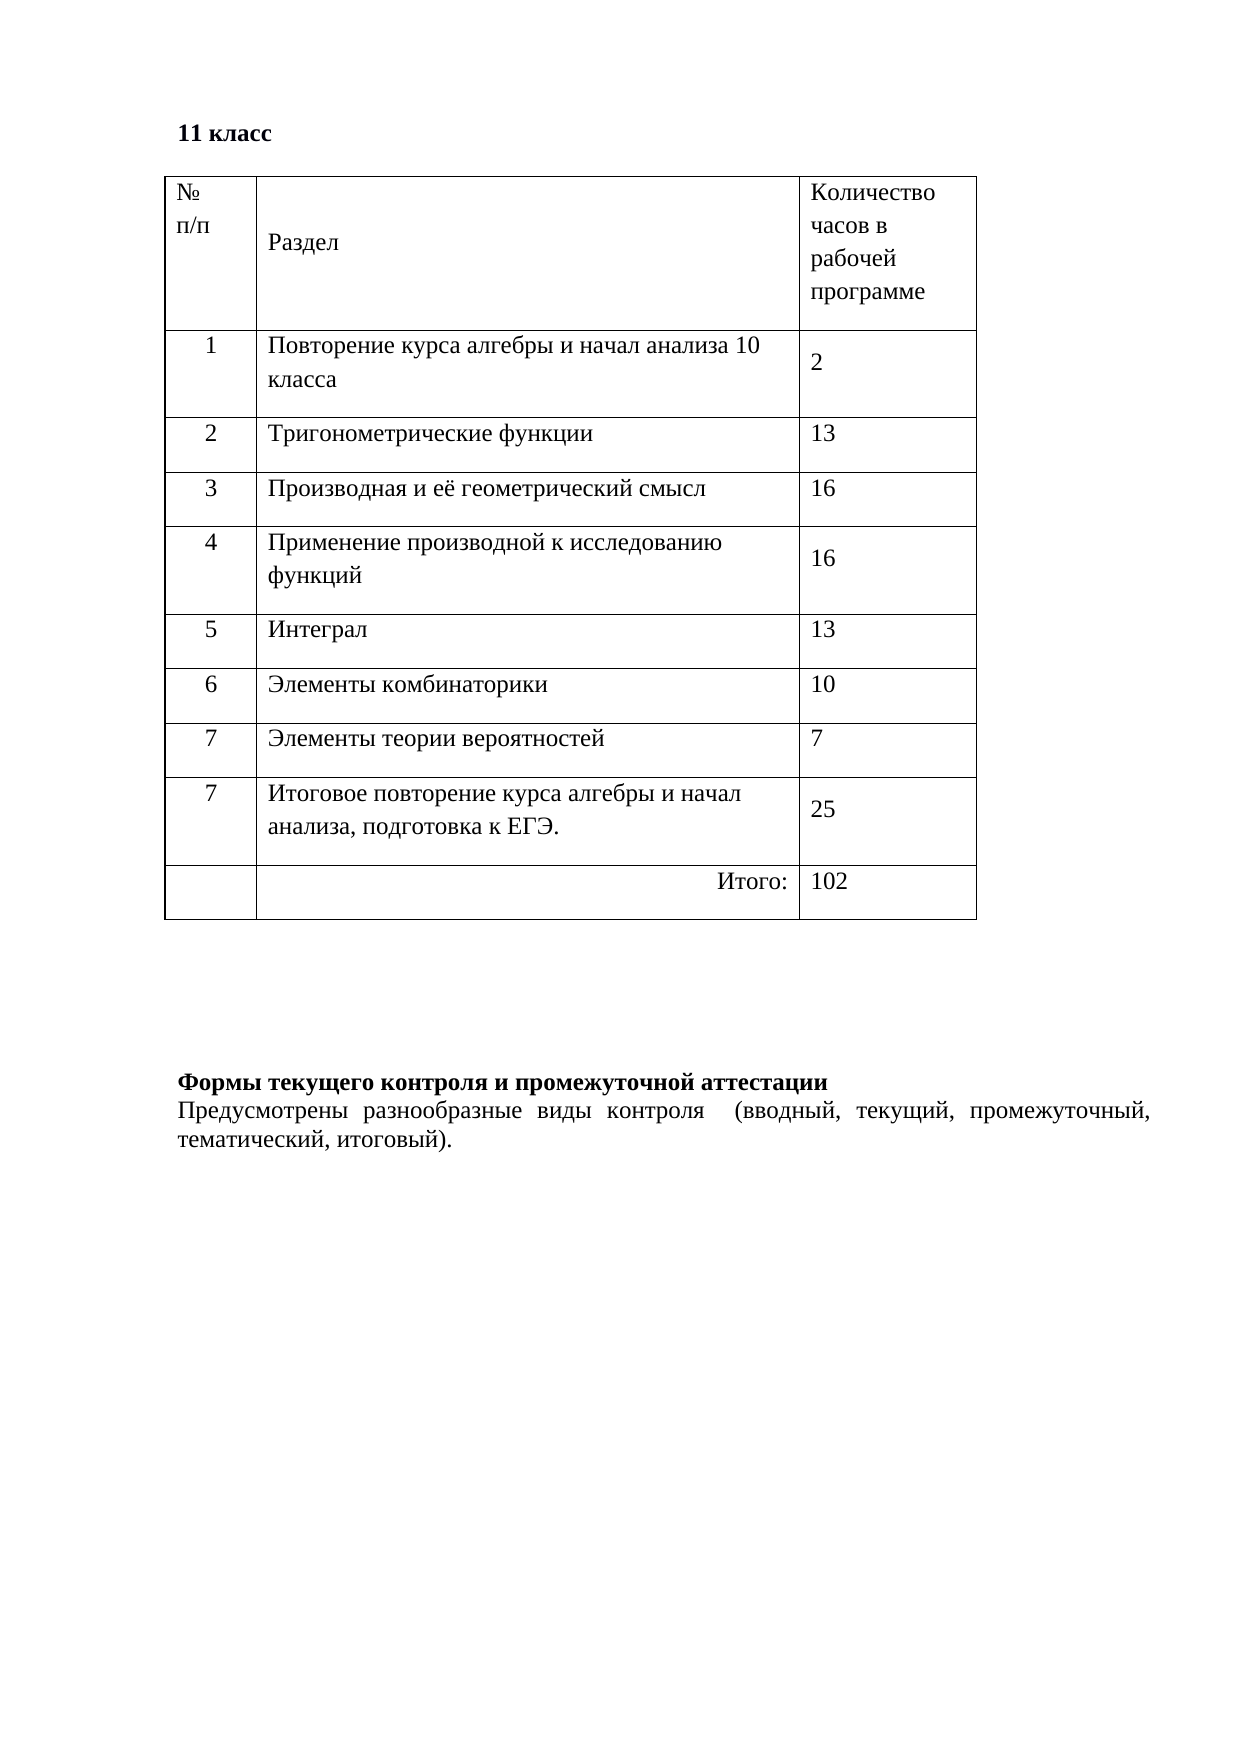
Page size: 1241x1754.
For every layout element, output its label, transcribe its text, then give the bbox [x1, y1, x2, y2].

table_cell Элементы комбинаторики [257, 669, 799, 722]
table_cell 6 [166, 669, 256, 722]
text Предусмотрены разнообразные виды контроля (вводный, текущий, промежуточный, тематический, итоговый). [177, 1096, 1152, 1153]
table_cell [166, 866, 256, 919]
table_cell 5 [166, 615, 256, 668]
table_cell 7 [166, 778, 256, 864]
table_cell Тригонометрические функции [257, 418, 799, 472]
table_header Раздел [257, 177, 799, 329]
table_cell 13 [800, 615, 976, 668]
table_cell 102 [800, 866, 976, 919]
table_cell Интеграл [257, 615, 799, 668]
table_cell Элементы теории вероятностей [257, 724, 799, 777]
table_cell 1 [166, 331, 256, 417]
table_cell 2 [800, 331, 976, 417]
table_cell 7 [800, 724, 976, 777]
table_cell 2 [166, 418, 256, 472]
table_cell 10 [800, 669, 976, 722]
table_cell 3 [166, 473, 256, 526]
table_header Количество часов в рабочей программе [800, 177, 976, 329]
table_header № п/п [166, 177, 256, 329]
table_cell Применение производной к исследованию функций [257, 527, 799, 613]
table_cell Итого: [257, 866, 799, 919]
table_cell 16 [800, 473, 976, 526]
table_cell Производная и её геометрический смысл [257, 473, 799, 526]
table_cell Повторение курса алгебры и начал анализа 10 класса [257, 331, 799, 417]
table_cell 16 [800, 527, 976, 613]
table_cell Итоговое повторение курса алгебры и начал анализа, подготовка к ЕГЭ. [257, 778, 799, 864]
table_cell 4 [166, 527, 256, 613]
table_cell 7 [166, 724, 256, 777]
text Формы текущего контроля и промежуточной аттестации [177, 1067, 1152, 1096]
table_cell 25 [800, 778, 976, 864]
table_cell 13 [800, 418, 976, 472]
text 11 класс [177, 118, 1152, 147]
